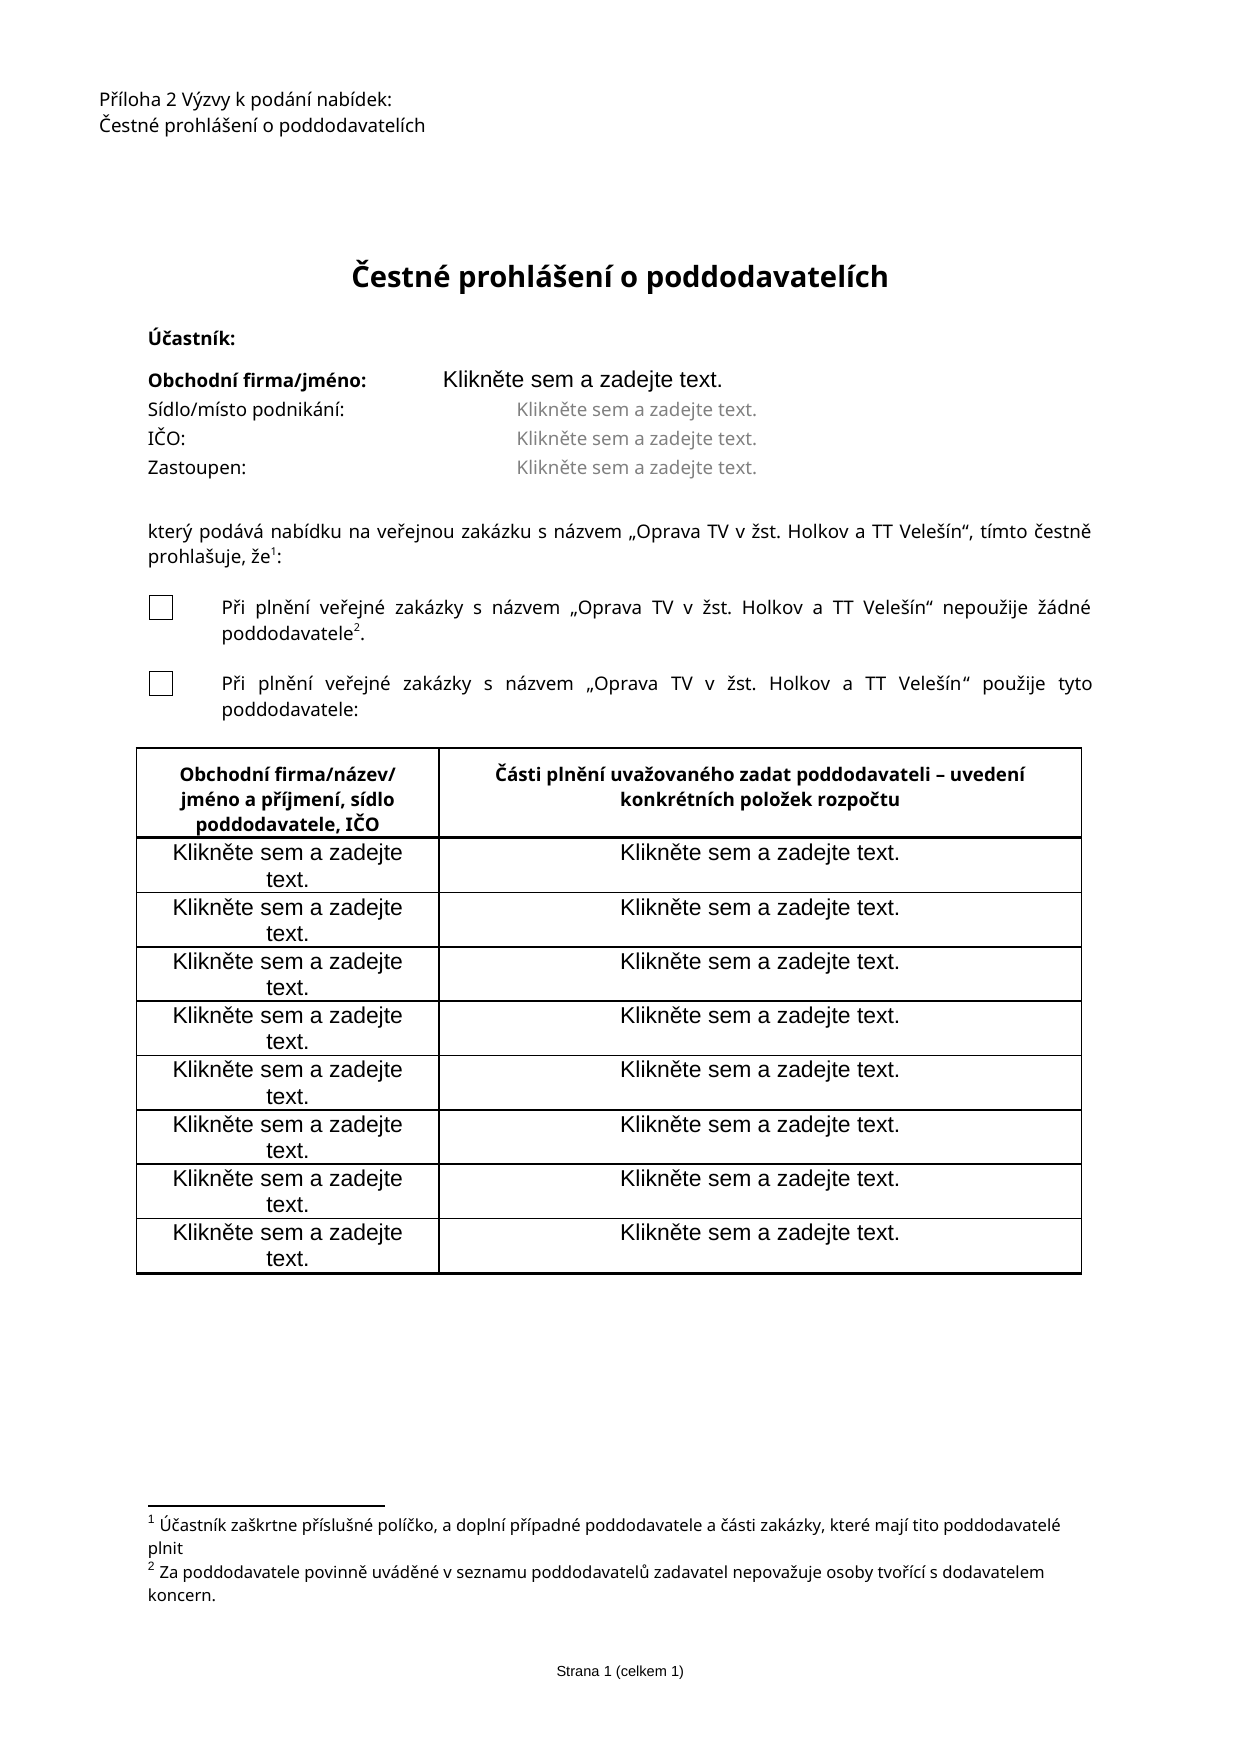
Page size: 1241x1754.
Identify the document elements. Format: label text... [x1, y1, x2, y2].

table_header Části plnění uvažovaného zadat poddodavateli – uvedení konkrétních položek rozpočtu [440, 749, 1081, 836]
text IČO: [148, 422, 1093, 451]
text Účastník: [148, 321, 1093, 352]
text Zastoupen: [148, 451, 1093, 480]
text Obchodní firma/jméno: [148, 364, 1093, 393]
title Čestné prohlášení o poddodavatelích [148, 256, 1093, 296]
text který podává nabídku na veřejnou zakázku s názvem „Oprava TV v žst. Holkov a TT Velešín“, tímto čestně prohlašuje, že: [148, 518, 1093, 569]
text Sídlo/místo podnikání: [148, 393, 1093, 422]
text Při plnění veřejné zakázky s názvem „Oprava TV v žst. Holkov a TT Velešín“ nepoužije žádné poddodavatele. [148, 594, 1093, 645]
text Při plnění veřejné zakázky s názvem „Oprava TV v žst. Holkov a TT Velešín“ použije tyto poddodavatele: [148, 670, 1093, 721]
table_header Obchodní firma/název/ jméno a příjmení, sídlo poddodavatele, IČO [137, 749, 438, 836]
